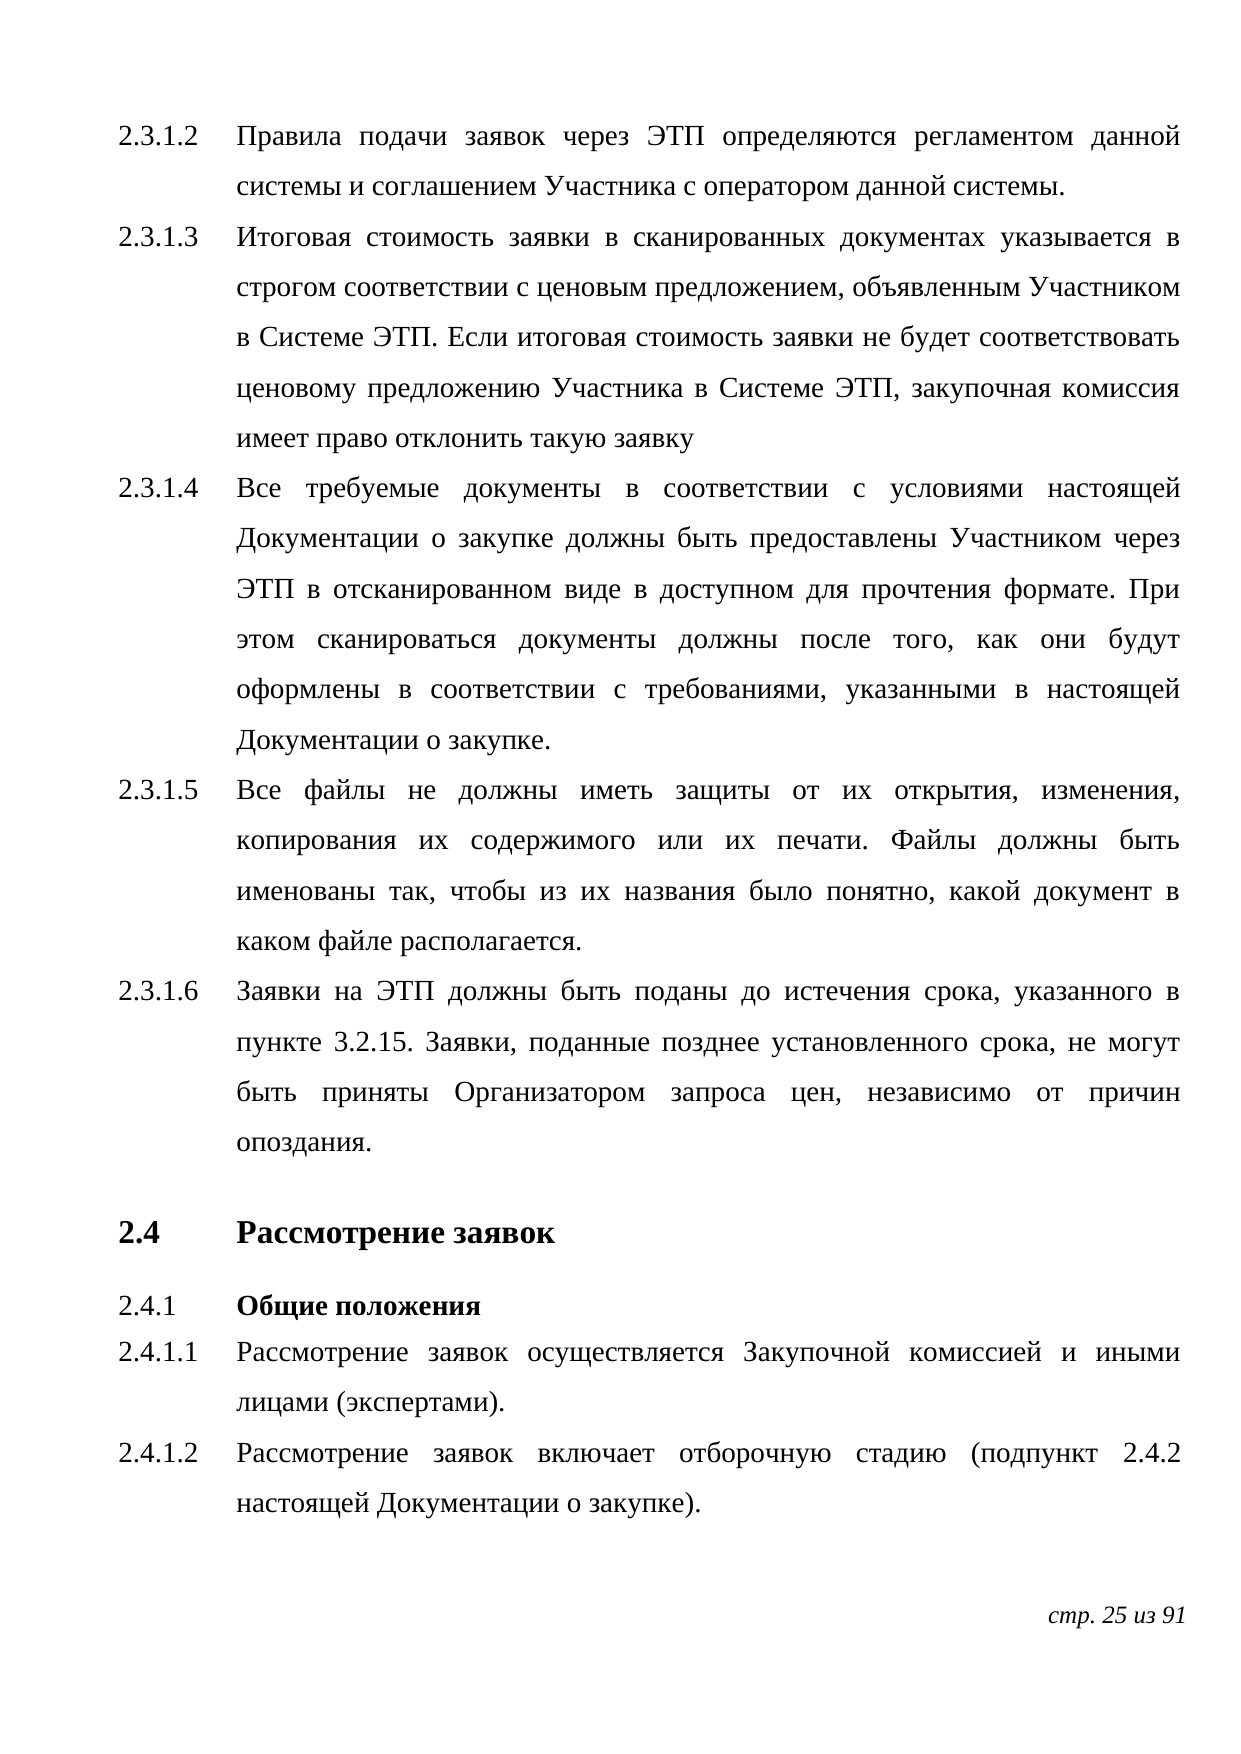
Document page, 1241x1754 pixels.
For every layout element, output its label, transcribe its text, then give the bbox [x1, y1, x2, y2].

list Все требуемые документы в соответствии с условиями настоящей Документации о закупке должны быть предоставлены Участником через ЭТП в отсканированном виде в доступном для прочтения формате. При этом сканироваться документы должны после того, как они будут оформлены в соответствии с требованиями, указанными в настоящей Документации о закупке. [118, 470, 1181, 755]
list Правила подачи заявок через ЭТП определяются регламентом данной системы и соглашением Участника с оператором данной системы. [118, 118, 1181, 202]
subtitle Рассмотрение заявок [118, 1212, 1181, 1251]
list Общие положения [118, 1288, 1181, 1322]
list Рассмотрение заявок включает отборочную стадию (подпункт 2.4.2 настоящей Документации о закупке). [118, 1435, 1181, 1518]
list Заявки на ЭТП должны быть поданы до истечения срока, указанного в пункте 3.2.15. Заявки, поданные позднее установленного срока, не могут быть приняты Организатором запроса цен, независимо от причин опоздания. [118, 973, 1181, 1158]
list Итоговая стоимость заявки в сканированных документах указывается в строгом соответствии с ценовым предложением, объявленным Участником в Системе ЭТП. Если итоговая стоимость заявки не будет соответствовать ценовому предложению Участника в Системе ЭТП, закупочная комиссия имеет право отклонить такую заявку [118, 219, 1181, 453]
list Рассмотрение заявок осуществляется Закупочной комиссией и иными лицами (экспертами). [118, 1334, 1181, 1418]
list Все файлы не должны иметь защиты от их открытия, изменения, копирования их содержимого или их печати. Файлы должны быть именованы так, чтобы из их названия было понятно, какой документ в каком файле располагается. [118, 772, 1181, 957]
